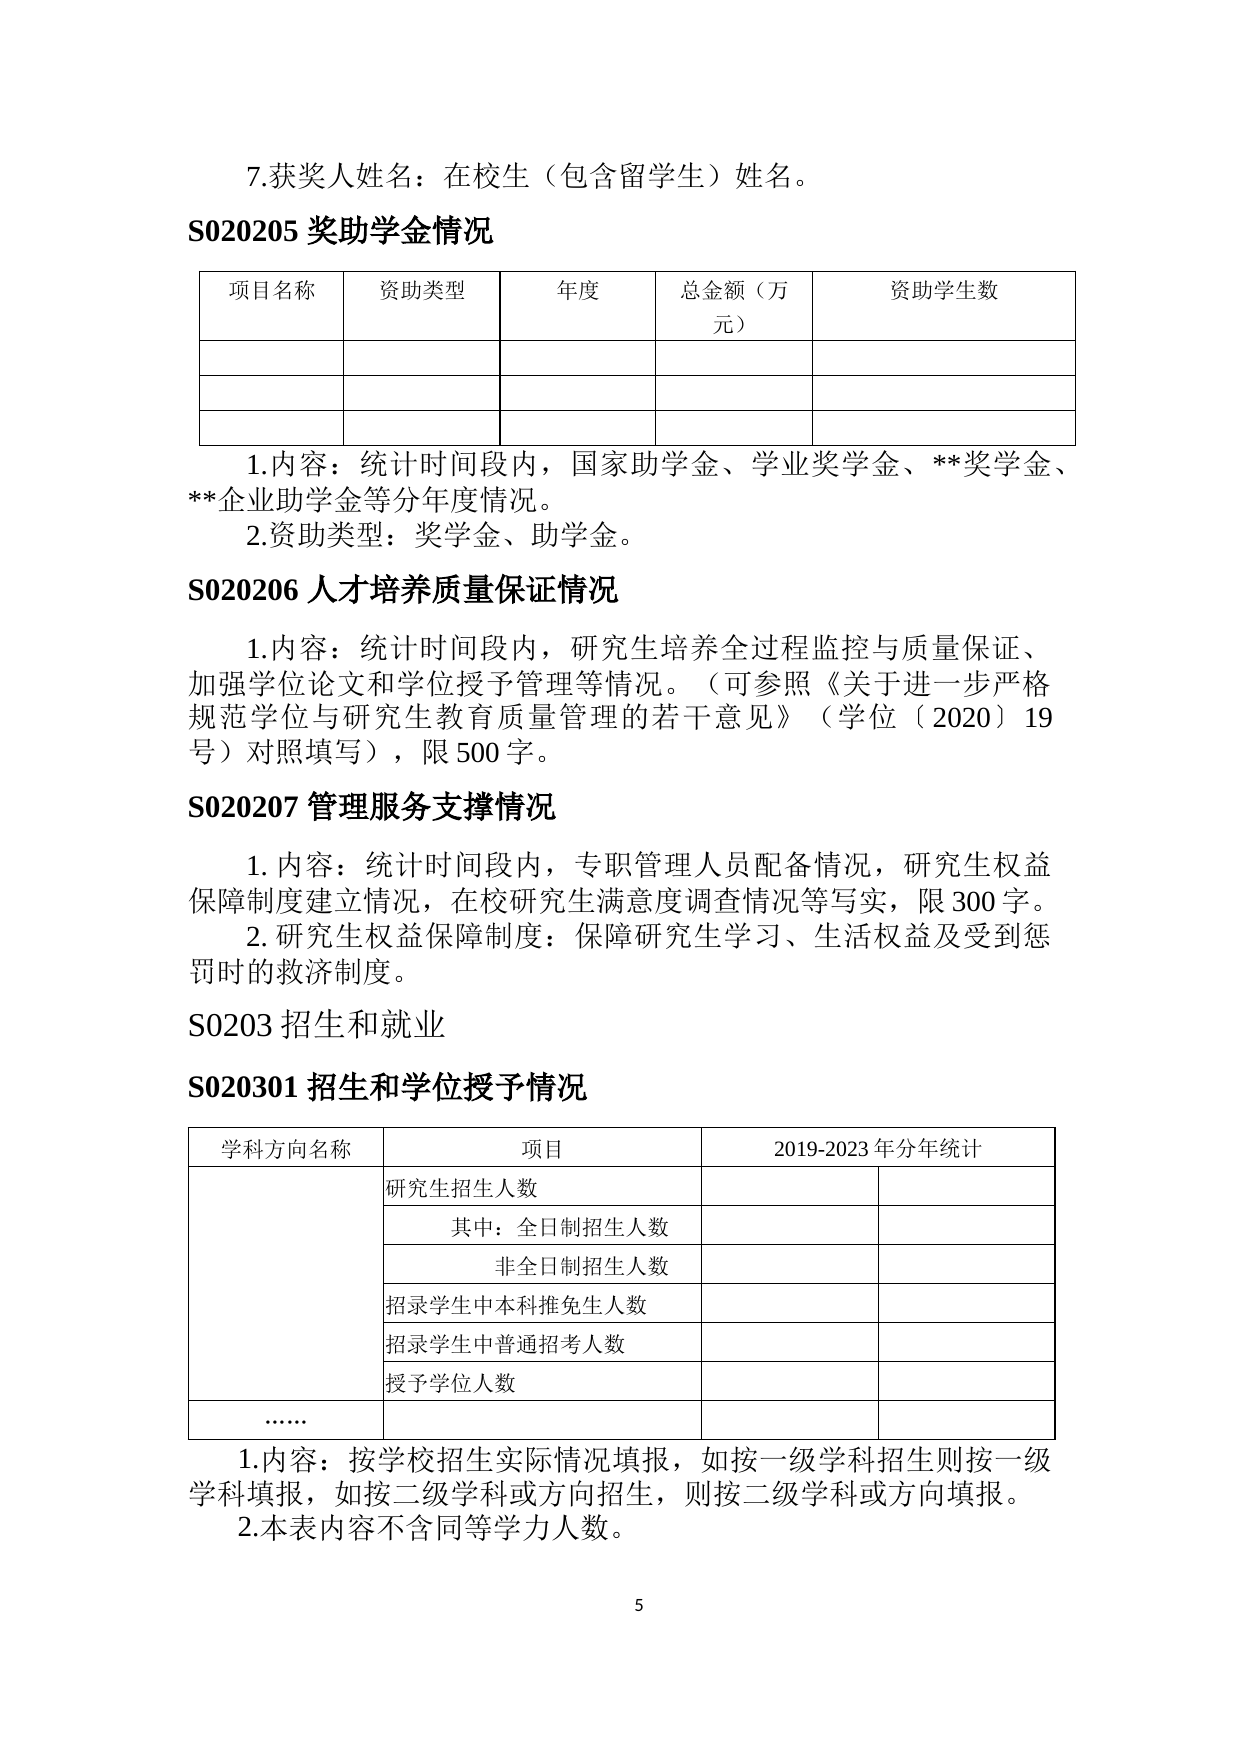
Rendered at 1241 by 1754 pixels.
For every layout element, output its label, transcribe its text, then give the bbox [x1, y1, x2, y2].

table_cell [344, 376, 499, 409]
table_cell [656, 411, 812, 444]
subtitle S020205 奖助学金情况 [187, 210, 1053, 248]
table_header 学科方向名称 [189, 1128, 383, 1166]
table_cell [189, 1167, 383, 1400]
table_cell [879, 1167, 1054, 1205]
text 7.获奖人姓名：在校生（包含留学生）姓名。 [187, 158, 1053, 193]
table_cell 招录学生中普通招考人数 [384, 1323, 701, 1361]
table_header 项目名称 [200, 272, 343, 339]
table_cell 授予学位人数 [384, 1362, 701, 1400]
table_header 2019-2023年分年统计 [702, 1128, 1054, 1166]
table_header 资助类型 [344, 272, 499, 339]
table_cell 研究生招生人数 [384, 1167, 701, 1205]
table_cell [702, 1284, 878, 1322]
table_cell [813, 376, 1075, 409]
table_cell [702, 1362, 878, 1400]
table_cell [702, 1206, 878, 1244]
text 1.内容：统计时间段内，研究生培养全过程监控与质量保证、加强学位论文和学位授予管理等情况。（可参照《关于进一步严格规范学位与研究生教育质量管理的若干意见》（学位〔2020〕19号）对照填写），限500字。 [187, 629, 1053, 769]
text 2.本表内容不含同等学力人数。 [187, 1508, 1053, 1544]
table_cell [879, 1206, 1054, 1244]
table_cell [879, 1401, 1054, 1439]
table_header 年度 [501, 272, 655, 339]
table_cell [702, 1323, 878, 1361]
table_cell 招录学生中本科推免生人数 [384, 1284, 701, 1322]
table_cell [200, 376, 343, 409]
table_cell …… [189, 1401, 383, 1439]
text 2.资助类型：奖学金、助学金。 [187, 516, 1053, 552]
table_header 资助学生数 [813, 272, 1075, 339]
list 内容：统计时间段内，专职管理人员配备情况，研究生权益保障制度建立情况，在校研究生满意度调查情况等写实，限300字。 [187, 847, 1053, 917]
table_cell [656, 341, 812, 374]
table_cell [879, 1362, 1054, 1400]
table_cell [501, 411, 655, 444]
list 研究生权益保障制度：保障研究生学习、生活权益及受到惩罚时的救济制度。 [187, 917, 1053, 986]
table_cell [344, 411, 499, 444]
table_cell 非全日制招生人数 [384, 1245, 701, 1283]
table_cell [813, 411, 1075, 444]
table_cell [200, 411, 343, 444]
text 1.内容：按学校招生实际情况填报，如按一级学科招生则按一级学科填报，如按二级学科或方向招生，则按二级学科或方向填报。 [187, 1440, 1053, 1508]
table_cell [501, 376, 655, 409]
text 1.内容：统计时间段内，国家助学金、学业奖学金、**奖学金、**企业助学金等分年度情况。 [187, 446, 1053, 516]
table_cell [813, 341, 1075, 374]
table_cell [344, 341, 499, 374]
table_cell [879, 1245, 1054, 1283]
table_cell [702, 1245, 878, 1283]
subtitle S0203招生和就业 [187, 1003, 1053, 1043]
subtitle S020207 管理服务支撑情况 [187, 786, 1053, 824]
table_header 项目 [384, 1128, 701, 1166]
subtitle S020301 招生和学位授予情况 [187, 1067, 1053, 1104]
table_cell [656, 376, 812, 409]
table_cell [879, 1323, 1054, 1361]
table_cell [200, 341, 343, 374]
table_cell 其中：全日制招生人数 [384, 1206, 701, 1244]
table_cell [702, 1401, 878, 1439]
table_cell [879, 1284, 1054, 1322]
subtitle S020206 人才培养质量保证情况 [187, 569, 1053, 607]
table_cell [384, 1401, 701, 1439]
table_header 总金额（万元） [656, 272, 812, 339]
table_cell [501, 341, 655, 374]
table_cell [702, 1167, 878, 1205]
